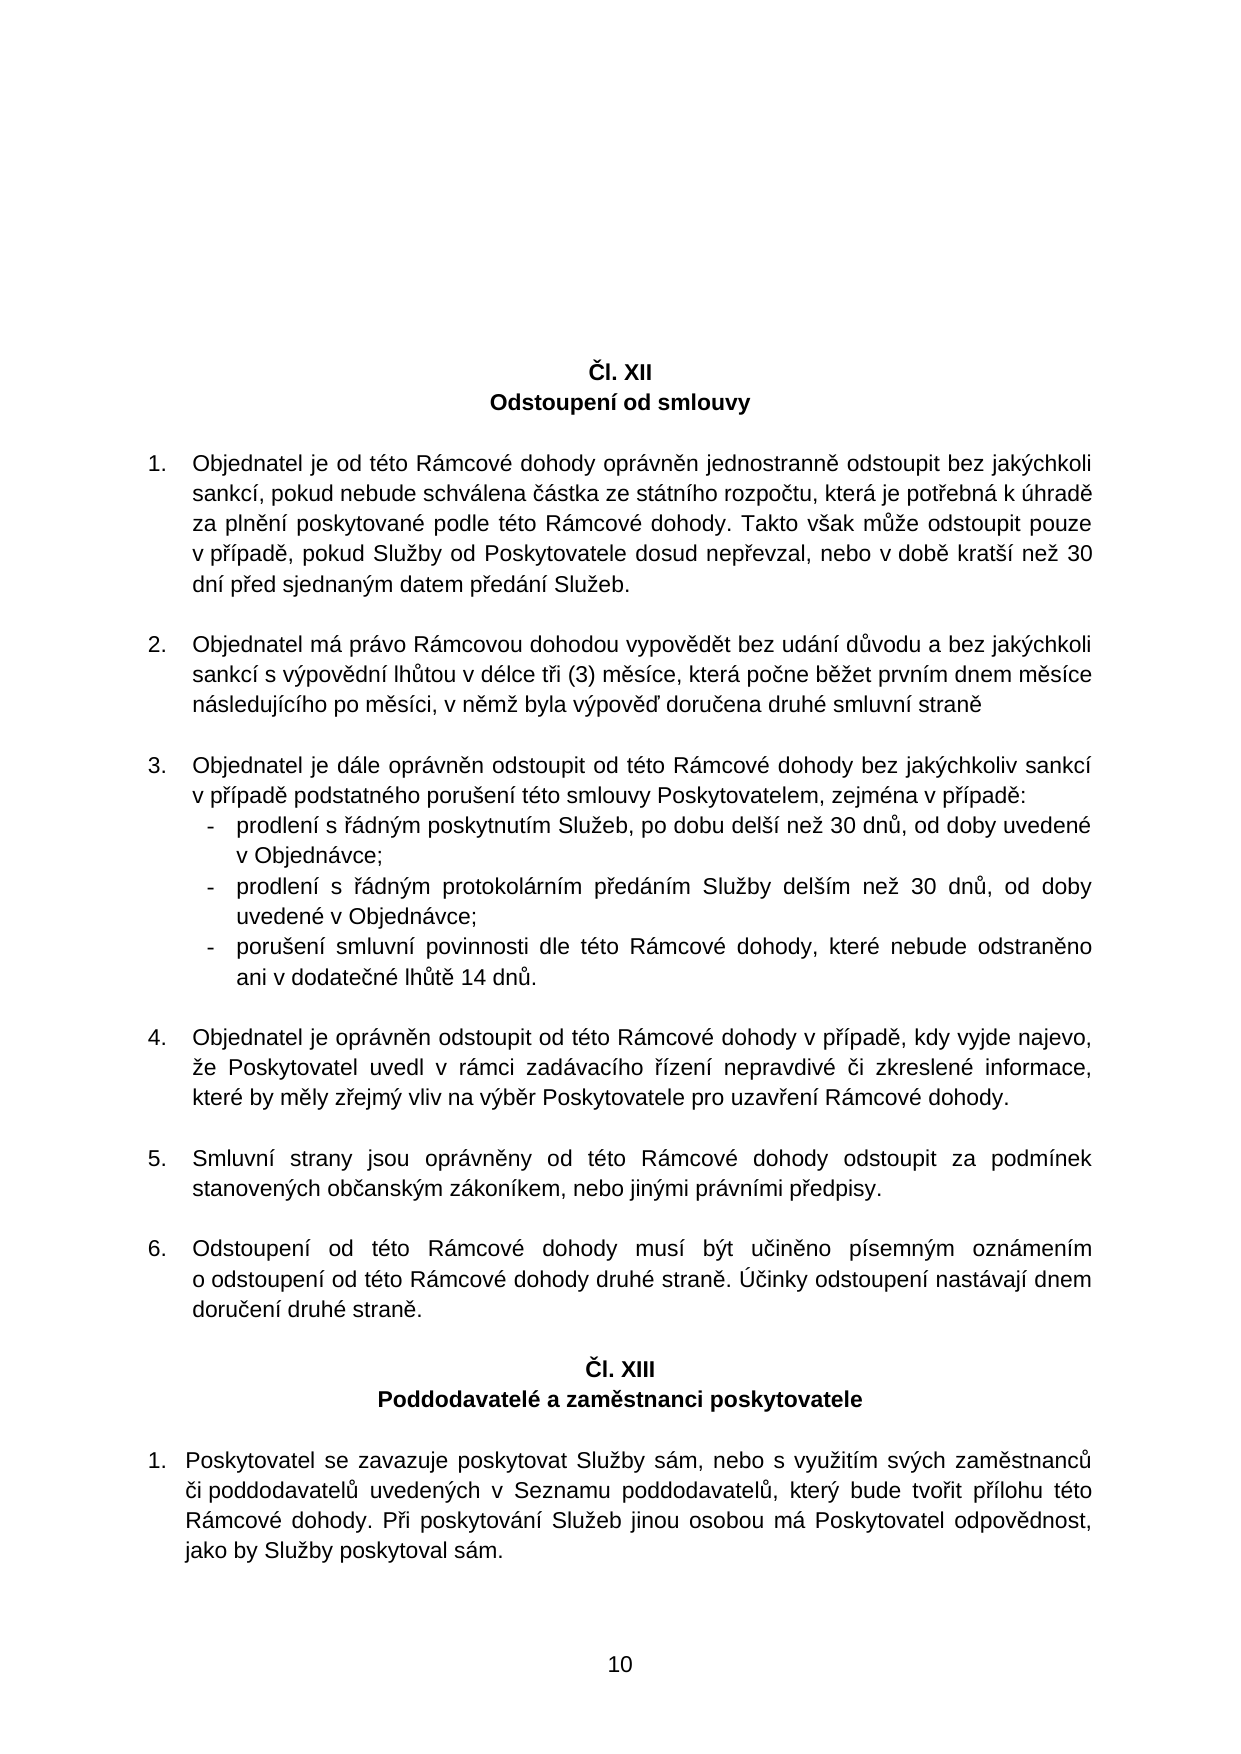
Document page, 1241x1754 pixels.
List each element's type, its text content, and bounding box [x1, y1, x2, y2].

text Čl. XIII [148, 1356, 1093, 1383]
list Objednatel je od této Rámcové dohody oprávněn jednostranně odstoupit bez jakýchkoli sankcí, pokud nebude schválena částka ze státního rozpočtu, která je potřebná k úhradě za plnění poskytované podle této Rámcové dohody. Takto však může odstoupit pouze v případě, pokud Služby od Poskytovatele dosud nepřevzal, nebo v době kratší než 30 dní před sjednaným datem předání Služeb. [148, 450, 1093, 597]
list porušení smluvní povinnosti dle této Rámcové dohody, které nebude odstraněno ani v dodatečné lhůtě 14 dnů. [207, 933, 1093, 990]
list prodlení s řádným poskytnutím Služeb, po dobu delší než 30 dnů, od doby uvedené v Objednávce; [207, 812, 1093, 869]
list prodlení s řádným protokolárním předáním Služby delším než 30 dnů, od doby uvedené v Objednávce; [207, 873, 1093, 929]
list Odstoupení od této Rámcové dohody musí být učiněno písemným oznámením o odstoupení od této Rámcové dohody druhé straně. Účinky odstoupení nastávají dnem doručení druhé straně. [148, 1235, 1093, 1322]
list Objednatel je dále oprávněn odstoupit od této Rámcové dohody bez jakýchkoliv sankcí v případě podstatného porušení této smlouvy Poskytovatelem, zejména v případě: [148, 752, 1093, 808]
text Odstoupení od smlouvy [148, 389, 1093, 416]
text Čl. XII [148, 359, 1093, 385]
list Objednatel je oprávněn odstoupit od této Rámcové dohody v případě, kdy vyjde najevo, že Poskytovatel uvedl v rámci zadávacího řízení nepravdivé či zkreslené informace, které by měly zřejmý vliv na výběr Poskytovatele pro uzavření Rámcové dohody. [148, 1024, 1093, 1111]
list Smluvní strany jsou oprávněny od této Rámcové dohody odstoupit za podmínek stanovených občanským zákoníkem, nebo jinými právními předpisy. [148, 1145, 1093, 1201]
list Objednatel má právo Rámcovou dohodou vypovědět bez udání důvodu a bez jakýchkoli sankcí s výpovědní lhůtou v délce tři (3) měsíce, která počne běžet prvním dnem měsíce následujícího po měsíci, v němž byla výpověď doručena druhé smluvní straně [148, 631, 1093, 718]
list Poskytovatel se zavazuje poskytovat Služby sám, nebo s využitím svých zaměstnanců či poddodavatelů uvedených v Seznamu poddodavatelů, který bude tvořit přílohu této Rámcové dohody. Při poskytování Služeb jinou osobou má Poskytovatel odpovědnost, jako by Služby poskytoval sám. [148, 1447, 1093, 1564]
text Poddodavatelé a zaměstnanci poskytovatele [148, 1386, 1093, 1413]
